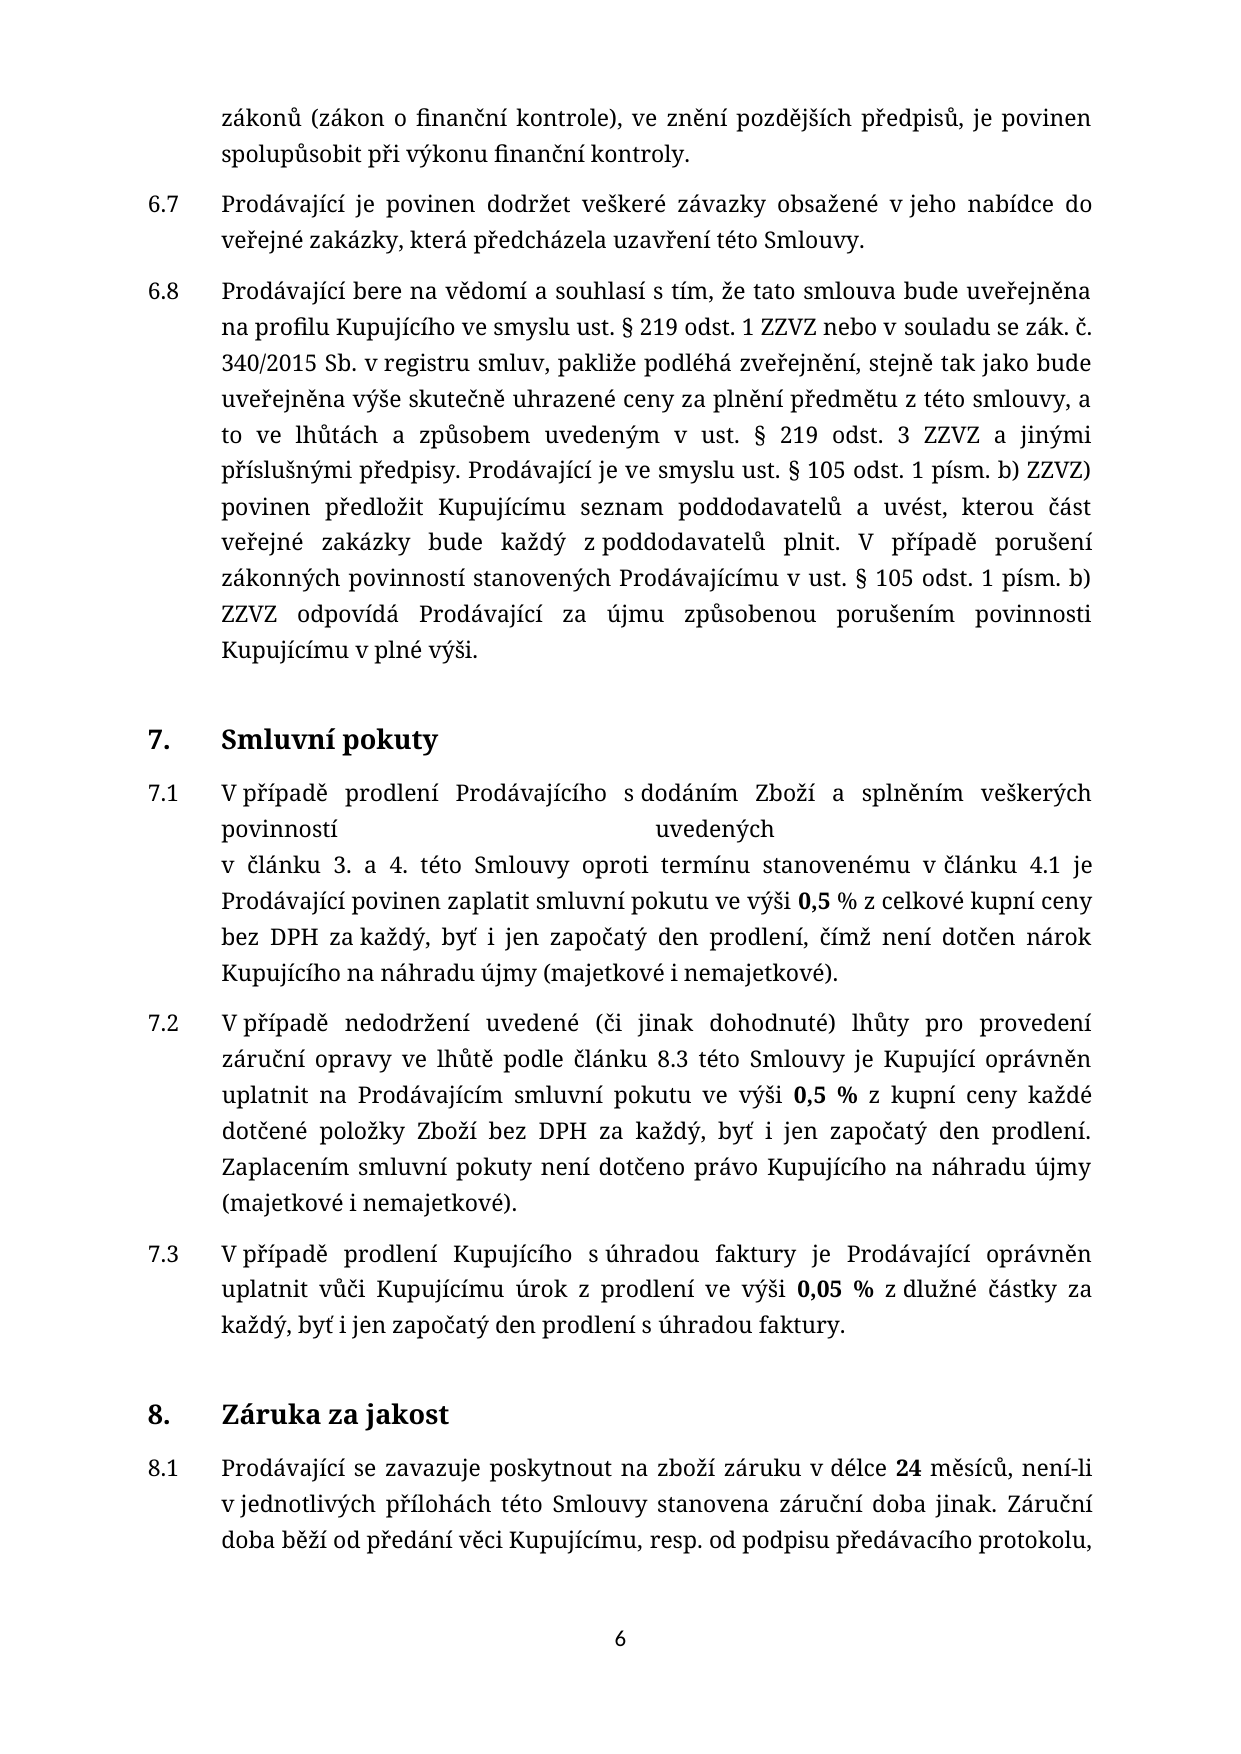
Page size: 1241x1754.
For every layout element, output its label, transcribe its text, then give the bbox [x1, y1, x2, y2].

text 7.3 V případě prodlení Kupujícího s úhradou faktury je Prodávající oprávněn uplatnit vůči Kupujícímu úrok z prodlení ve výši 0,05 % z dlužné částky za každý, byť i jen započatý den prodlení s úhradou faktury. [148, 1237, 1092, 1341]
text 6.8 Prodávající bere na vědomí a souhlasí s tím, že tato smlouva bude uveřejněna na profilu Kupujícího ve smyslu ust. § 219 odst. 1 ZZVZ nebo v souladu se zák. č. 340/2015 Sb. v registru smluv, pakliže podléhá zveřejnění, stejně tak jako bude uveřejněna výše skutečně uhrazené ceny za plnění předmětu z této smlouvy, a to ve lhůtách a způsobem uvedeným v ust. § 219 odst. 3 ZZVZ a jinými příslušnými předpisy. Prodávající je ve smyslu ust. § 105 odst. 1 písm. b) ZZVZ) povinen předložit Kupujícímu seznam poddodavatelů a uvést, kterou část veřejné zakázky bude každý z poddodavatelů plnit. V případě porušení zákonných povinností stanovených Prodávajícímu v ust. § 105 odst. 1 písm. b) ZZVZ odpovídá Prodávající za újmu způsobenou porušením povinnosti Kupujícímu v plné výši. [148, 275, 1092, 665]
text 7. Smluvní pokuty [148, 720, 1092, 757]
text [148, 102, 1092, 169]
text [148, 1452, 1092, 1555]
text 7.2 V případě nedodržení uvedené (či jinak dohodnuté) lhůty pro provedení záruční opravy ve lhůtě podle článku 8.3 této Smlouvy je Kupující oprávněn uplatnit na Prodávajícím smluvní pokutu ve výši 0,5 % z kupní ceny každé dotčené položky Zboží bez DPH za každý, byť i jen započatý den prodlení. Zaplacením smluvní pokuty není dotčeno právo Kupujícího na náhradu újmy (majetkové i nemajetkové). [148, 1007, 1092, 1218]
text 8. Záruka za jakost [148, 1395, 1092, 1432]
text 7.1 V případě prodlení Prodávajícího s dodáním Zboží a splněním veškerých povinností uvedených v článku 3. a 4. této Smlouvy oproti termínu stanovenému v článku 4.1 je Prodávající povinen zaplatit smluvní pokutu ve výši 0,5 % z celkové kupní ceny bez DPH za každý, byť i jen započatý den prodlení, čímž není dotčen nárok Kupujícího na náhradu újmy (majetkové i nemajetkové). [148, 777, 1092, 988]
text 6.7 Prodávající je povinen dodržet veškeré závazky obsažené v jeho nabídce do veřejné zakázky, která předcházela uzavření této Smlouvy. [148, 188, 1092, 256]
